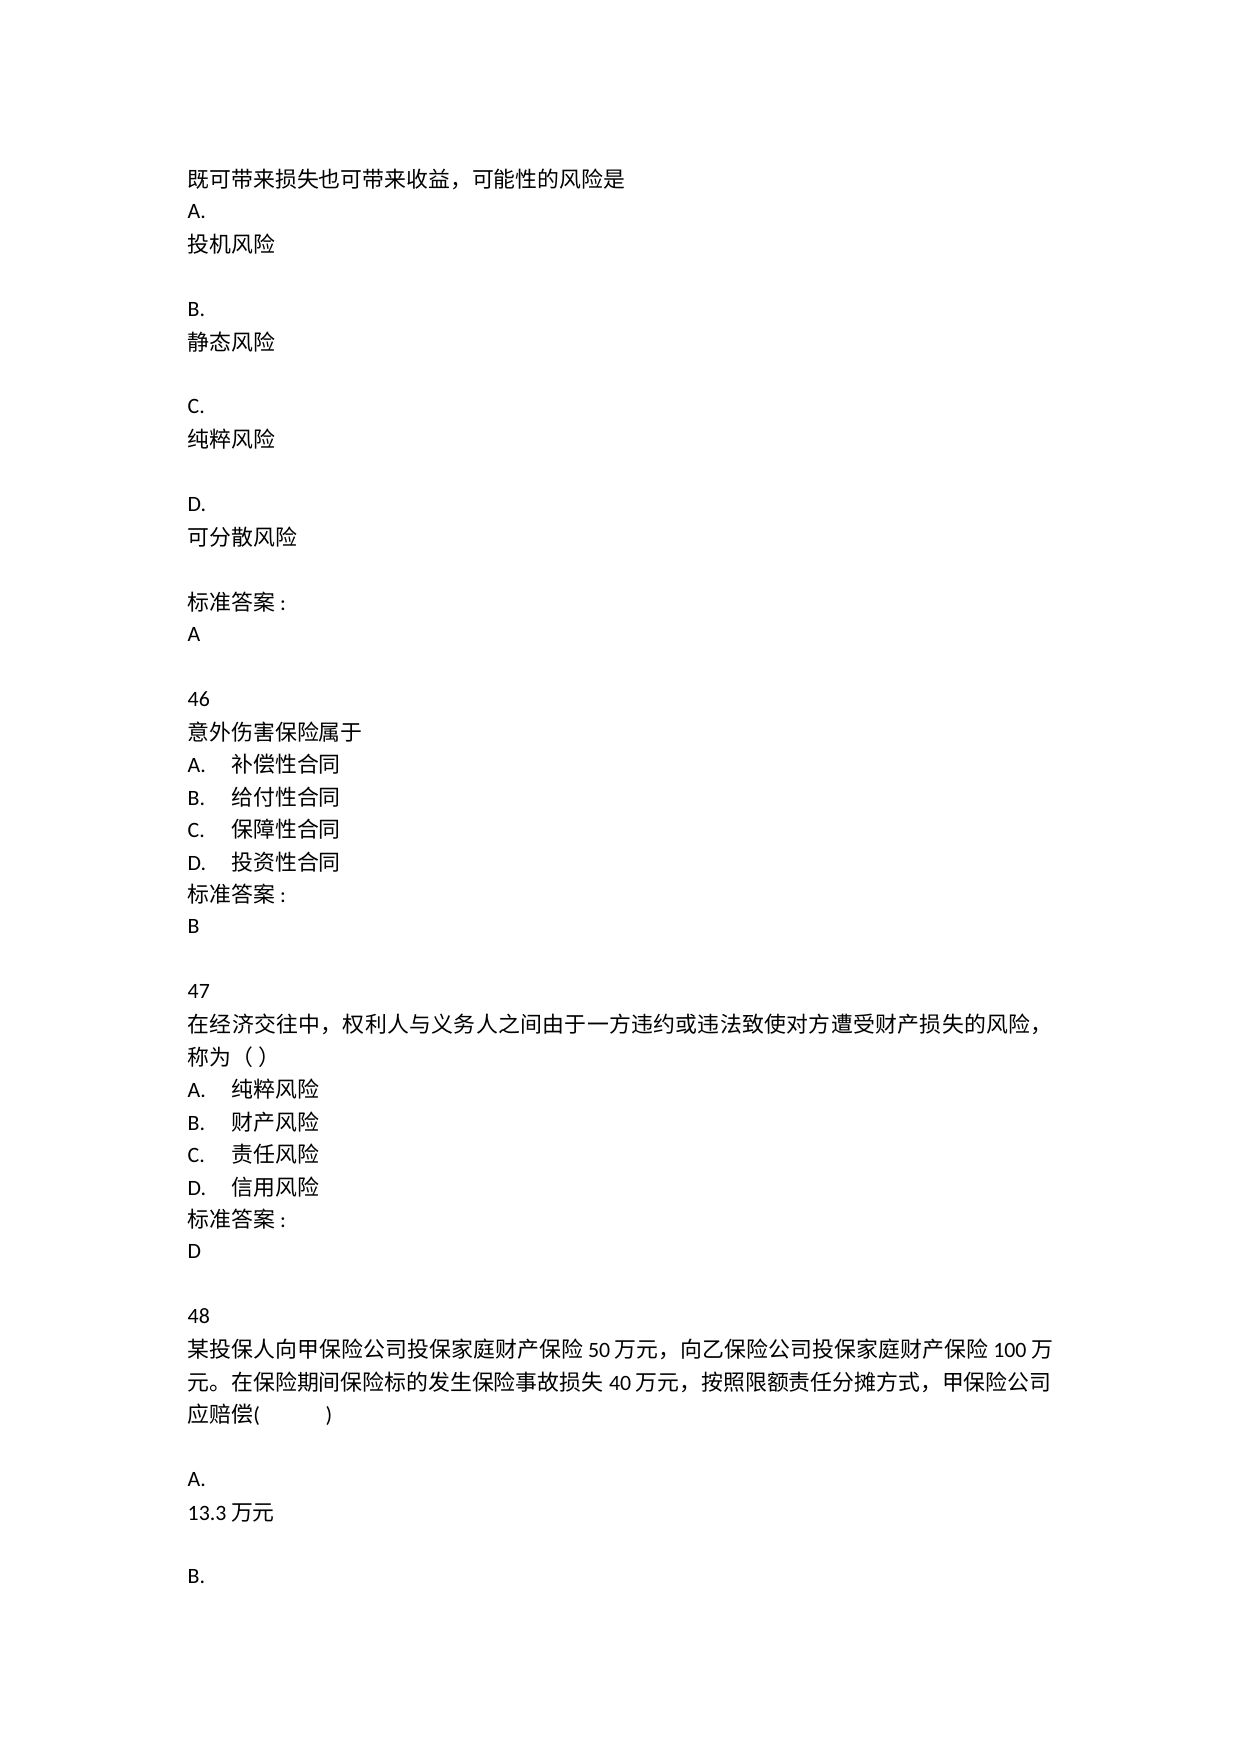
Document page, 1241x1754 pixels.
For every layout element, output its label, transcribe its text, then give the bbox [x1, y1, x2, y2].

text B. 给付性合同 [187, 779, 1053, 812]
text B [187, 909, 1053, 942]
text A. 补偿性合同 [187, 747, 1053, 779]
text 标准答案 : [187, 1202, 1053, 1234]
text 13.3万元 [187, 1494, 1053, 1527]
text D. 信用风险 [187, 1169, 1053, 1202]
text 标准答案 : [187, 584, 1053, 617]
text 48 [187, 1299, 1053, 1332]
text 46 [187, 682, 1053, 714]
text A. 纯粹风险 [187, 1072, 1053, 1104]
text 47 [187, 974, 1053, 1007]
text D. [187, 487, 1053, 519]
text A. [187, 1462, 1053, 1494]
text B. [187, 1559, 1053, 1592]
text C. 责任风险 [187, 1137, 1053, 1169]
text 意外伤害保险属于 [187, 714, 1053, 747]
text A. [187, 194, 1053, 227]
text 标准答案 : [187, 877, 1053, 909]
text B. 财产风险 [187, 1104, 1053, 1137]
text 在经济交往中，权利人与义务人之间由于一方违约或违法致使对方遭受财产损失的风险，称为（ ） [187, 1007, 1053, 1072]
text 纯粹风险 [187, 422, 1053, 454]
text D. 投资性合同 [187, 844, 1053, 877]
text C. 保障性合同 [187, 812, 1053, 844]
text C. [187, 389, 1053, 422]
text B. [187, 292, 1053, 324]
text A [187, 617, 1053, 649]
text 可分散风险 [187, 519, 1053, 552]
text 静态风险 [187, 324, 1053, 357]
text D [187, 1234, 1053, 1267]
text 既可带来损失也可带来收益，可能性的风险是 [187, 162, 1053, 194]
text 某投保人向甲保险公司投保家庭财产保险50万元，向乙保险公司投保家庭财产保险100万元。在保险期间保险标的发生保险事故损失40万元，按照限额责任分摊方式，甲保险公司应赔偿( ) [187, 1332, 1053, 1429]
text 投机风险 [187, 227, 1053, 259]
